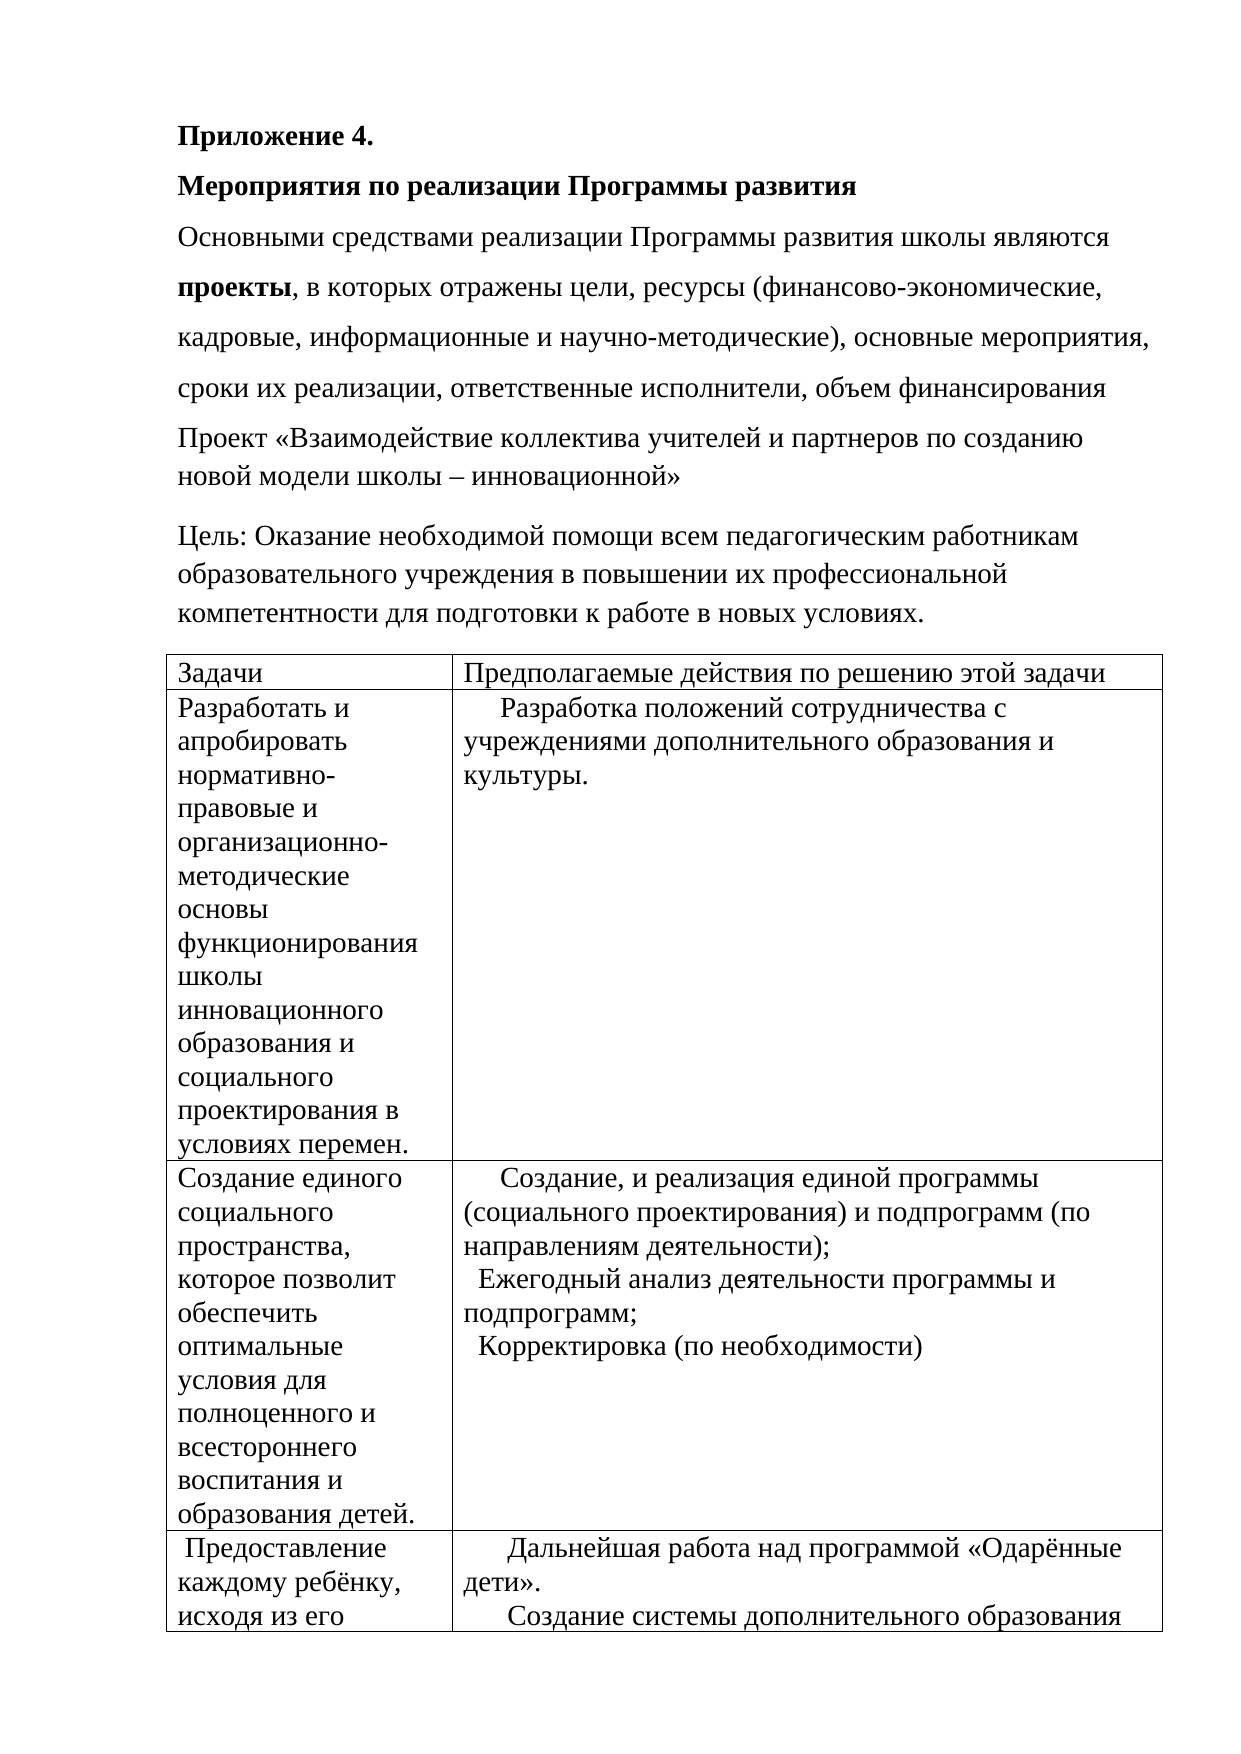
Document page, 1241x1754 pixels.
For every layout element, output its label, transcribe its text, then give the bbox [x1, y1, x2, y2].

table_cell Создание, и реализация единой программы (социального проектирования) и подпрограмм (по направлениям деятельности); Ежегодный анализ деятельности программы и подпрограмм; Корректировка (по необходимости) [453, 1161, 1162, 1529]
text Проект «Взаимодействие коллектива учителей и партнеров по созданию новой модели школы – инновационной» [177, 420, 1152, 492]
text Мероприятия по реализации Программы развития [177, 168, 1152, 202]
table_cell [167, 1531, 452, 1631]
text Приложение 4. [177, 118, 1152, 152]
table_header Предполагаемые действия по решению этой задачи [453, 655, 1162, 689]
table_cell Разработка положений сотрудничества с учреждениями дополнительного образования и культуры. [453, 690, 1162, 1159]
table_cell Разработать и апробировать нормативно-правовые и организационно-методические основы функционирования школы инновационного образования и социального проектирования в условиях перемен. [167, 690, 452, 1159]
text Цель: Оказание необходимой помощи всем педагогическим работникам образовательного учреждения в повышении их профессиональной компетентности для подготовки к работе в новых условиях. [177, 518, 1152, 628]
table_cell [453, 1531, 1162, 1631]
table_header Задачи [167, 655, 452, 689]
text Основными средствами реализации Программы развития школы являются проекты, в которых отражены цели, ресурсы (финансово-экономические, кадровые, информационные и научно-методические), основные мероприятия, сроки их реализации, ответственные исполнители, объем финансирования [177, 219, 1152, 403]
table_cell Создание единого социального пространства, которое позволит обеспечить оптимальные условия для полноценного и всестороннего воспитания и образования детей. [167, 1161, 452, 1529]
